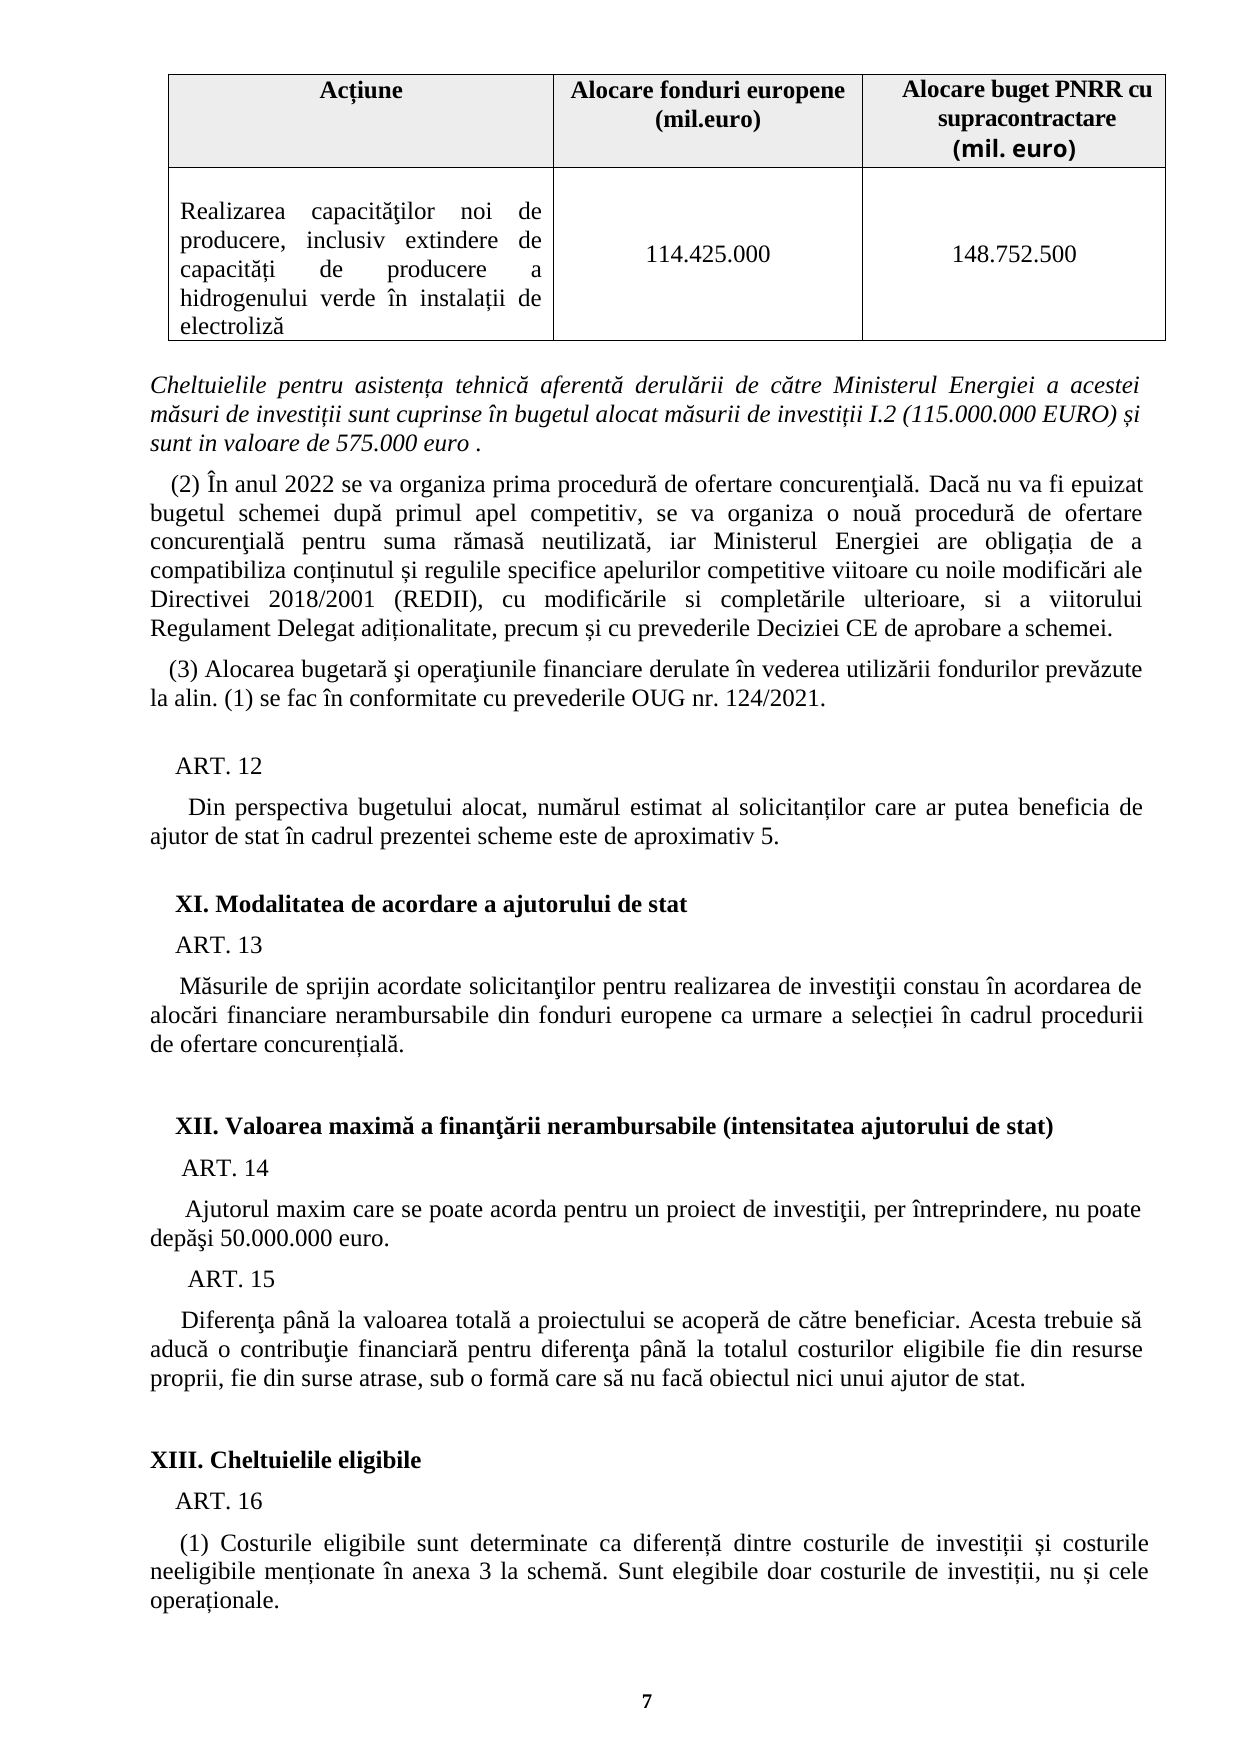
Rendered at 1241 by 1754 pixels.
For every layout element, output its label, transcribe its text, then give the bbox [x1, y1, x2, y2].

text ART. 12 [150, 751, 1144, 779]
text Diferenţa până la valoarea totală a proiectului se acoperă de către beneficiar. Acesta trebuie să aducă o contribuţie financiară pentru diferenţa până la totalul costurilor eligibile fie din resurse proprii, fie din surse atrase, sub o formă care să nu facă obiectul nici unui ajutor de stat. [150, 1305, 1144, 1391]
text ART. 15 [150, 1264, 1144, 1293]
list (1) Costurile eligibile sunt determinate ca diferență dintre costurile de investiții și costurile neeligibile menționate în anexa 3 la schemă. Sunt elegibile doar costurile de investiții, nu și cele operaționale. [150, 1528, 1150, 1614]
table_cell Realizarea capacităţilor noi de producere, inclusiv extindere de capacități de producere a hidrogenului verde în instalații de electroliză [169, 168, 553, 340]
table_header Alocare buget PNRR cu supracontractare (mil. euro) [863, 75, 1165, 167]
text ART. 14 [150, 1153, 1144, 1181]
text XI. Modalitatea de acordare a ajutorului de stat [150, 889, 1144, 918]
table_cell 114.425.000 [554, 168, 862, 340]
text Din perspectiva bugetului alocat, numărul estimat al solicitanților care ar putea beneficia de ajutor de stat în cadrul prezentei scheme este de aproximativ 5. [150, 792, 1144, 849]
text XII. Valoarea maximă a finanţării nerambursabile (intensitatea ajutorului de stat) [150, 1111, 1144, 1140]
text Cheltuielile pentru asistența tehnică aferentă derulării de către Ministerul Energiei a acestei măsuri de investiții sunt cuprinse în bugetul alocat măsurii de investiții I.2 (115.000.000 EURO) și sunt in valoare de 575.000 euro . [150, 370, 1144, 456]
text XIII. Cheltuielile eligibile [150, 1445, 1144, 1474]
text Ajutorul maxim care se poate acorda pentru un proiect de investiţii, per întreprindere, nu poate depăşi 50.000.000 euro. [150, 1194, 1144, 1251]
text (2) În anul 2022 se va organiza prima procedură de ofertare concurenţială. Dacă nu va fi epuizat bugetul schemei după primul apel competitiv, se va organiza o nouă procedură de ofertare concurenţială pentru suma rămasă neutilizată, iar Ministerul Energiei are obligația de a compatibiliza conținutul și regulile specifice apelurilor competitive viitoare cu noile modificări ale Directivei 2018/2001 (REDII), cu modificările si completările ulterioare, si a viitorului Regulament Delegat adiționalitate, precum și cu prevederile Deciziei CE de aprobare a schemei. [150, 469, 1144, 641]
text (3) Alocarea bugetară şi operaţiunile financiare derulate în vederea utilizării fondurilor prevăzute la alin. (1) se fac în conformitate cu prevederile OUG nr. 124/2021. [150, 654, 1144, 711]
text ART. 13 [150, 930, 1144, 959]
table_cell 148.752.500 [863, 168, 1165, 340]
text Măsurile de sprijin acordate solicitanţilor pentru realizarea de investiţii constau în acordarea de alocări financiare nerambursabile din fonduri europene ca urmare a selecției în cadrul procedurii de ofertare concurențială. [150, 971, 1144, 1058]
table_header Alocare fonduri europene (mil.euro) [554, 75, 862, 167]
text ART. 16 [150, 1486, 1144, 1515]
table_header Acțiune [169, 75, 553, 167]
